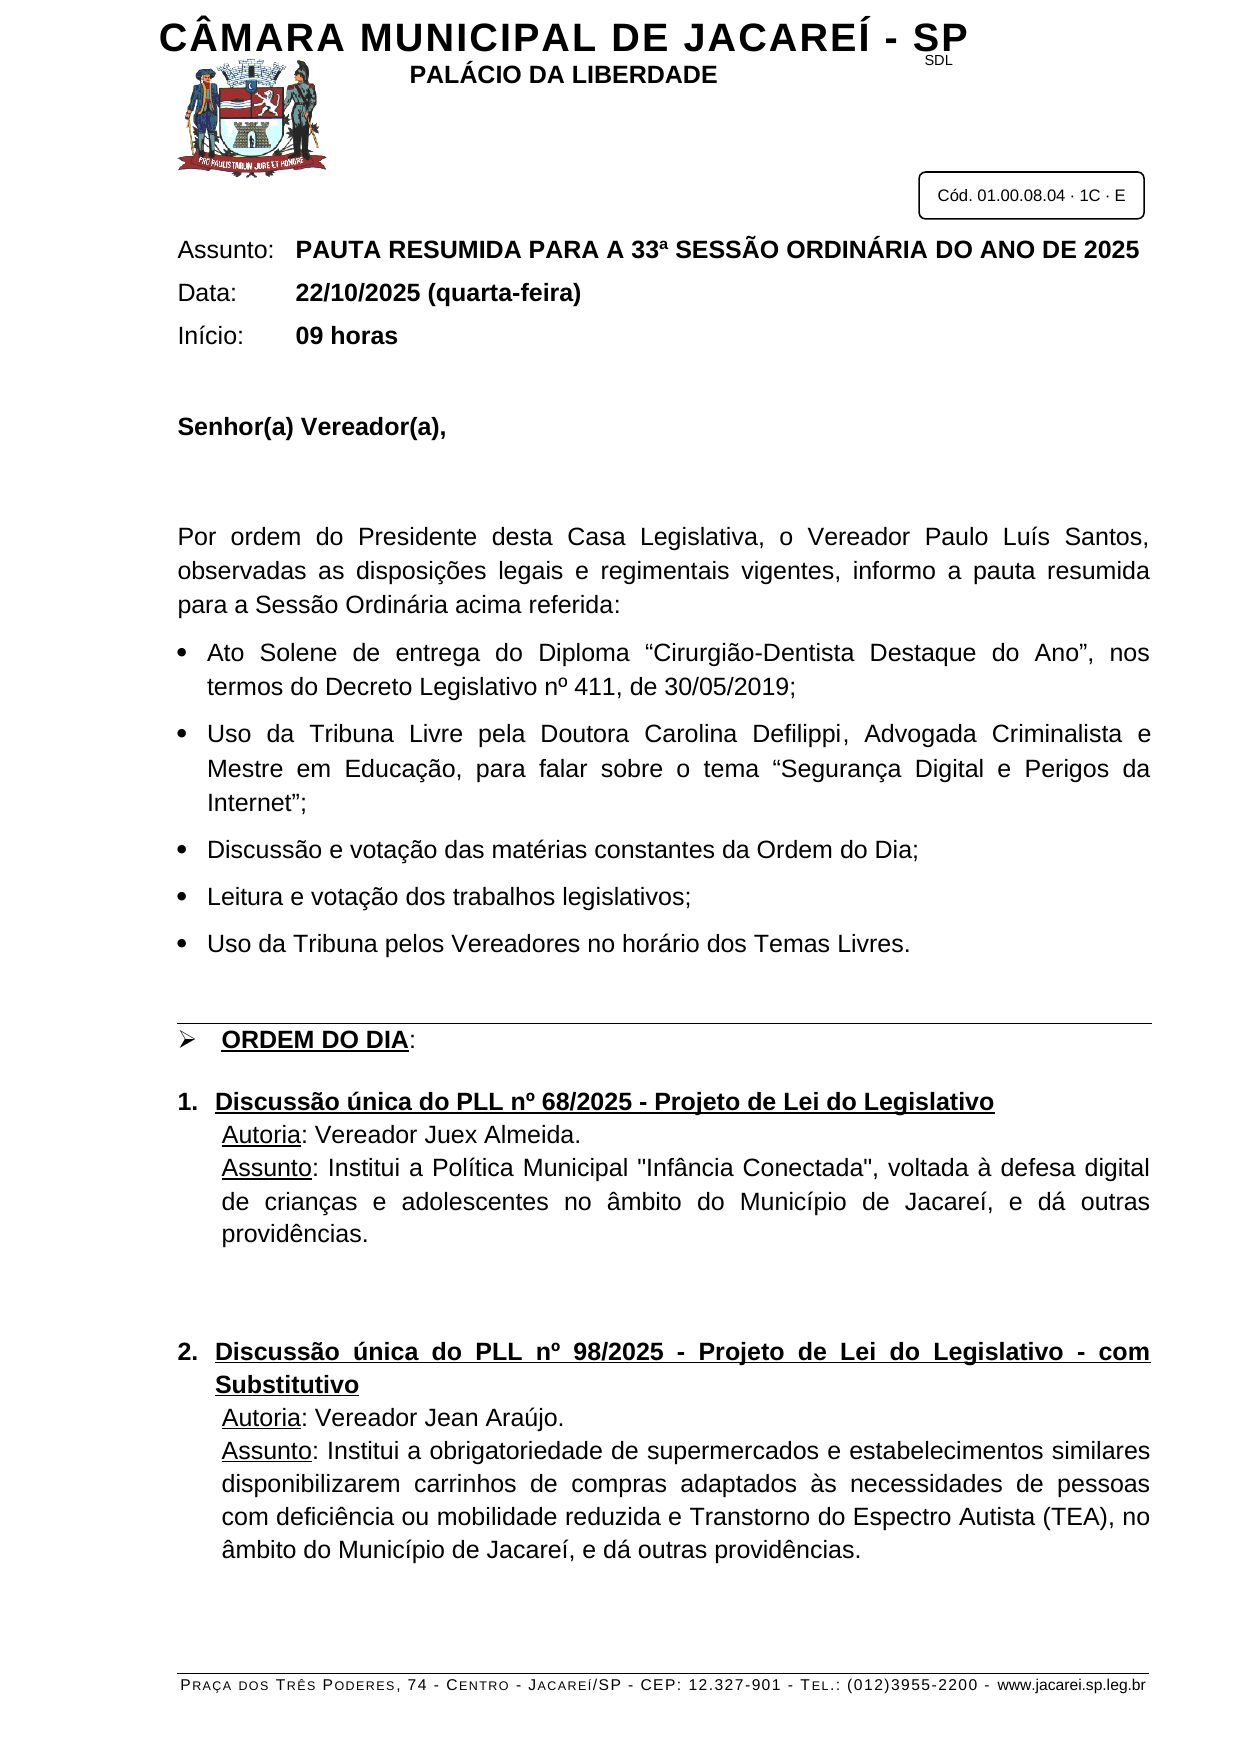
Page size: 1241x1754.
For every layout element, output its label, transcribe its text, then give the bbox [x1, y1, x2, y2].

text Autoria: Vereador Jean Araújo. [222, 1403, 1152, 1432]
text Data: 22/10/2025 (quarta-feira) [177, 278, 1152, 307]
text Por ordem do Presidente desta Casa Legislativa, o Vereador Paulo Luís Santos, observadas as disposições legais e regimentais vigentes, informo a pauta resumida para a Sessão Ordinária acima referida: [177, 522, 1152, 619]
list Uso da Tribuna Livre pela Doutora Carolina Defilippi, Advogada Criminalista e Mestre em Educação, para falar sobre o tema “Segurança Digital e Perigos da Internet”; [177, 719, 1152, 817]
text Senhor(a) Vereador(a), [177, 412, 1152, 441]
text Assunto: PAUTA RESUMIDA PARA A 33ª SESSÃO ORDINÁRIA DO ANO DE 2025 [177, 236, 1152, 264]
list Leitura e votação dos trabalhos legislativos; [177, 882, 1152, 911]
text Assunto: Institui a Política Municipal "Infância Conectada", voltada à defesa digital de crianças e adolescentes no âmbito do Município de Jacareí, e dá outras providências. [221, 1153, 1152, 1248]
list ORDEM DO DIA: [177, 1024, 1152, 1054]
text Autoria: Vereador Juex Almeida. [222, 1120, 1152, 1149]
list Discussão única do PLL nº 68/2025 - Projeto de Lei do Legislativo [177, 1087, 1152, 1116]
list Discussão única do PLL nº 98/2025 - Projeto de Lei do Legislativo - com Substitutivo [177, 1337, 1152, 1399]
list Uso da Tribuna pelos Vereadores no horário dos Temas Livres. [177, 929, 1152, 958]
list Ato Solene de entrega do Diploma “Cirurgião-Dentista Destaque do Ano”, nos termos do Decreto Legislativo nº 411, de 30/05/2019; [177, 637, 1152, 701]
text Início: 09 horas [177, 321, 1152, 350]
text Assunto: Institui a obrigatoriedade de supermercados e estabelecimentos similares disponibilizarem carrinhos de compras adaptados às necessidades de pessoas com deficiência ou mobilidade reduzida e Transtorno do Espectro Autista (TEA), no âmbito do Município de Jacareí, e dá outras providências. [221, 1436, 1152, 1564]
picture [177, 58, 327, 178]
list Discussão e votação das matérias constantes da Ordem do Dia; [177, 835, 1152, 864]
